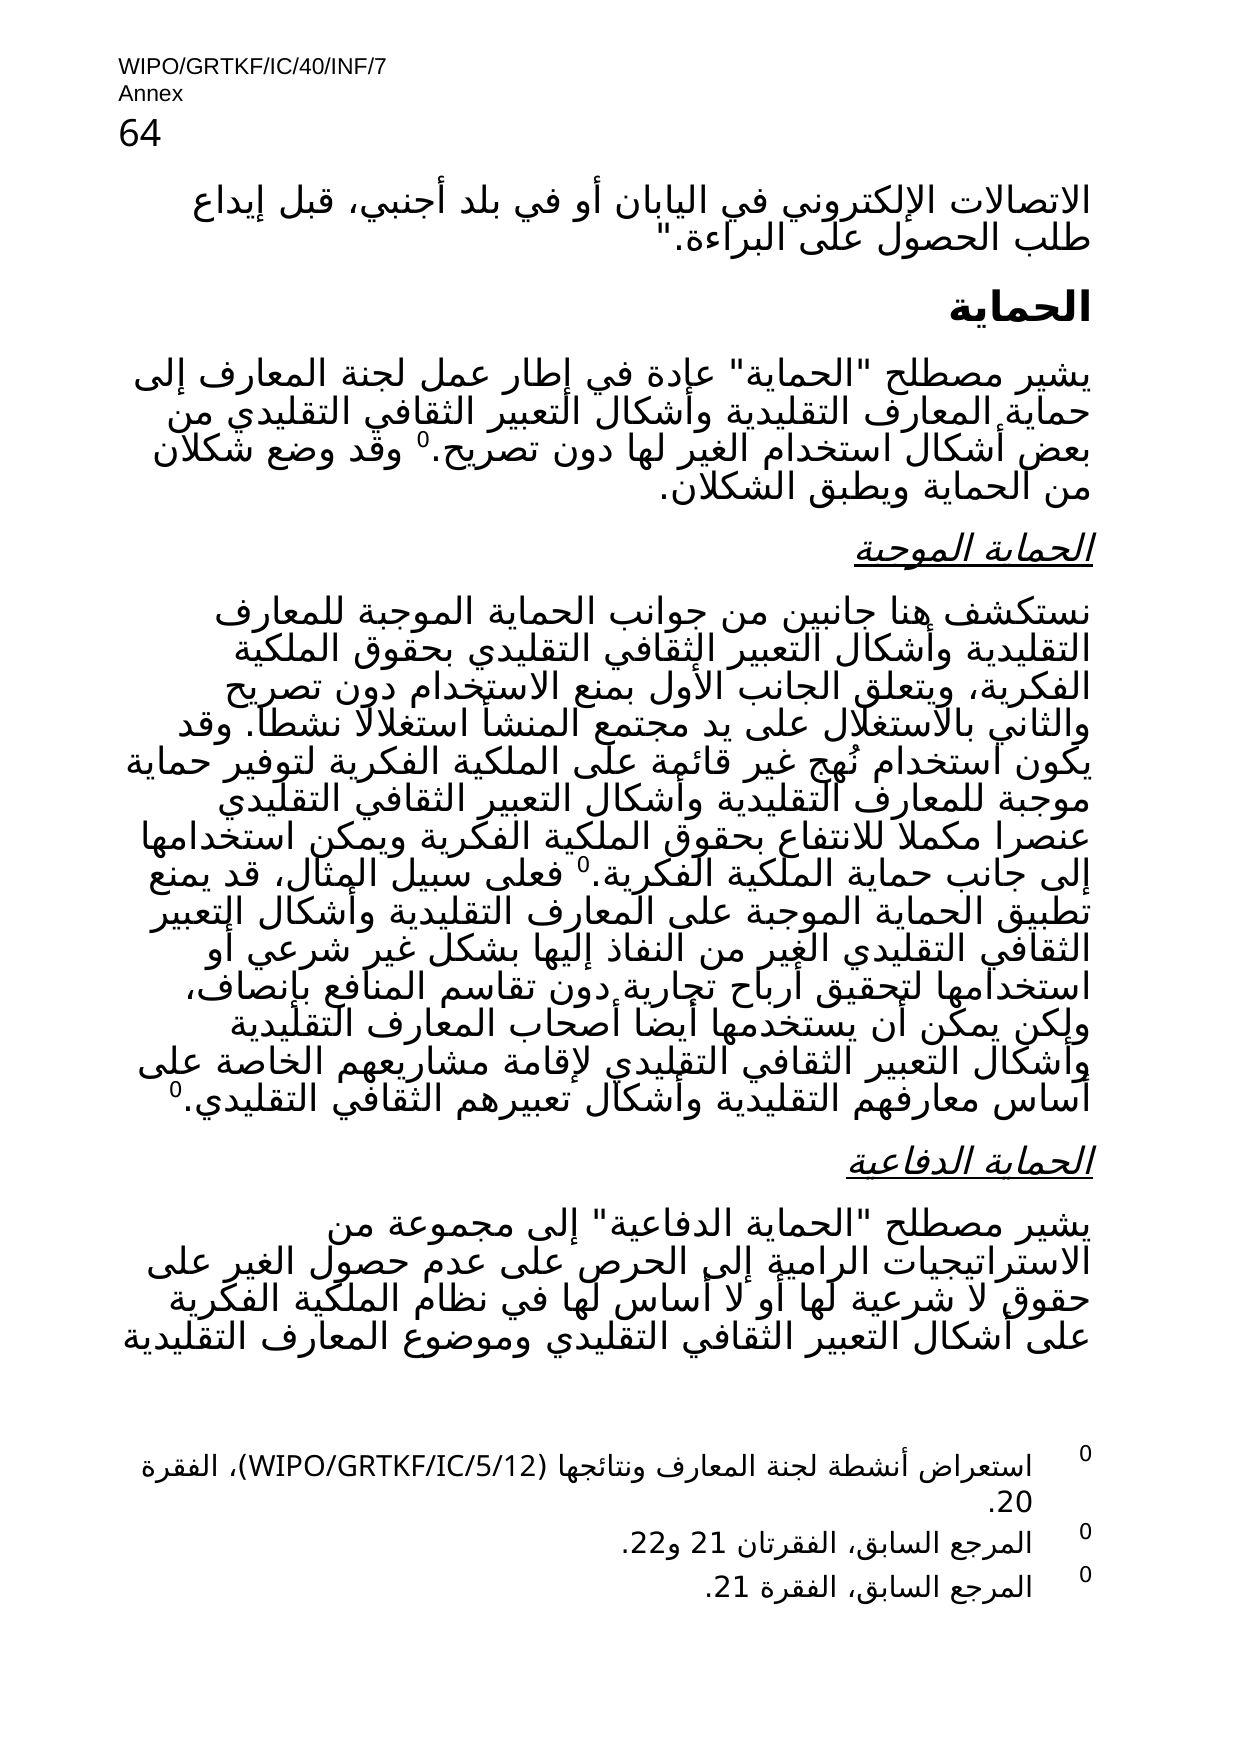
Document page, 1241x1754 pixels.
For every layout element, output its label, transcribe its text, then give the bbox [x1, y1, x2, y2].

subtitle الحماية [118, 283, 1092, 332]
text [118, 1207, 1092, 1357]
text الحماية الموجبة [118, 532, 1092, 569]
text الحماية الدفاعية [118, 1144, 1092, 1182]
text وتُعرّف المادة 29 من قانون البراءات الياباني "حالة التقنية الصناعية السابقة" تعريفاً غير مباشر على أنها "(1) الاختراعات التي يعرفها الجمهور في اليابان أو في بلد أجنبي، قبل إيداع طلب الحصول على البراءة؛ (2) أو الاختراعات التي عمل بها الجمهور في اليابان أو في بلد أجنبي، قبل إيداع طلب الحصول على البراءة؛ (3) أو الاختراعات التي توصف في منشورات موزعة، أو الاختراعات التي تتاح للجمهور من خلال خط الاتصالات الإلكتروني في اليابان أو في بلد أجنبي، قبل إيداع طلب الحصول على البراءة." [118, 183, 1092, 258]
text يشير مصطلح "الحماية" عادة في إطار عمل لجنة المعارف إلى حماية المعارف التقليدية وأشكال التعبير الثقافي التقليدي من بعض أشكال استخدام الغير لها دون تصريح. وقد وضع شكلان من الحماية ويطبق الشكلان. [118, 357, 1092, 507]
text نستكشف هنا جانبين من جوانب الحماية الموجبة للمعارف التقليدية وأشكال التعبير الثقافي التقليدي بحقوق الملكية الفكرية، ويتعلق الجانب الأول بمنع الاستخدام دون تصريح والثاني بالاستغلال على يد مجتمع المنشأ استغلالا نشطا. وقد يكون استخدام نُهج غير قائمة على الملكية الفكرية لتوفير حماية موجبة للمعارف التقليدية وأشكال التعبير الثقافي التقليدي عنصرا مكملا للانتفاع بحقوق الملكية الفكرية ويمكن استخدامها إلى جانب حماية الملكية الفكرية. فعلى سبيل المثال، قد يمنع تطبيق الحماية الموجبة على المعارف التقليدية وأشكال التعبير الثقافي التقليدي الغير من النفاذ إليها بشكل غير شرعي أو استخدامها لتحقيق أرباح تجارية دون تقاسم المنافع بإنصاف، ولكن يمكن أن يستخدمها أيضا أصحاب المعارف التقليدية وأشكال التعبير الثقافي التقليدي لإقامة مشاريعهم الخاصة على أساس معارفهم التقليدية وأشكال تعبيرهم الثقافي التقليدي. [118, 594, 1092, 1119]
